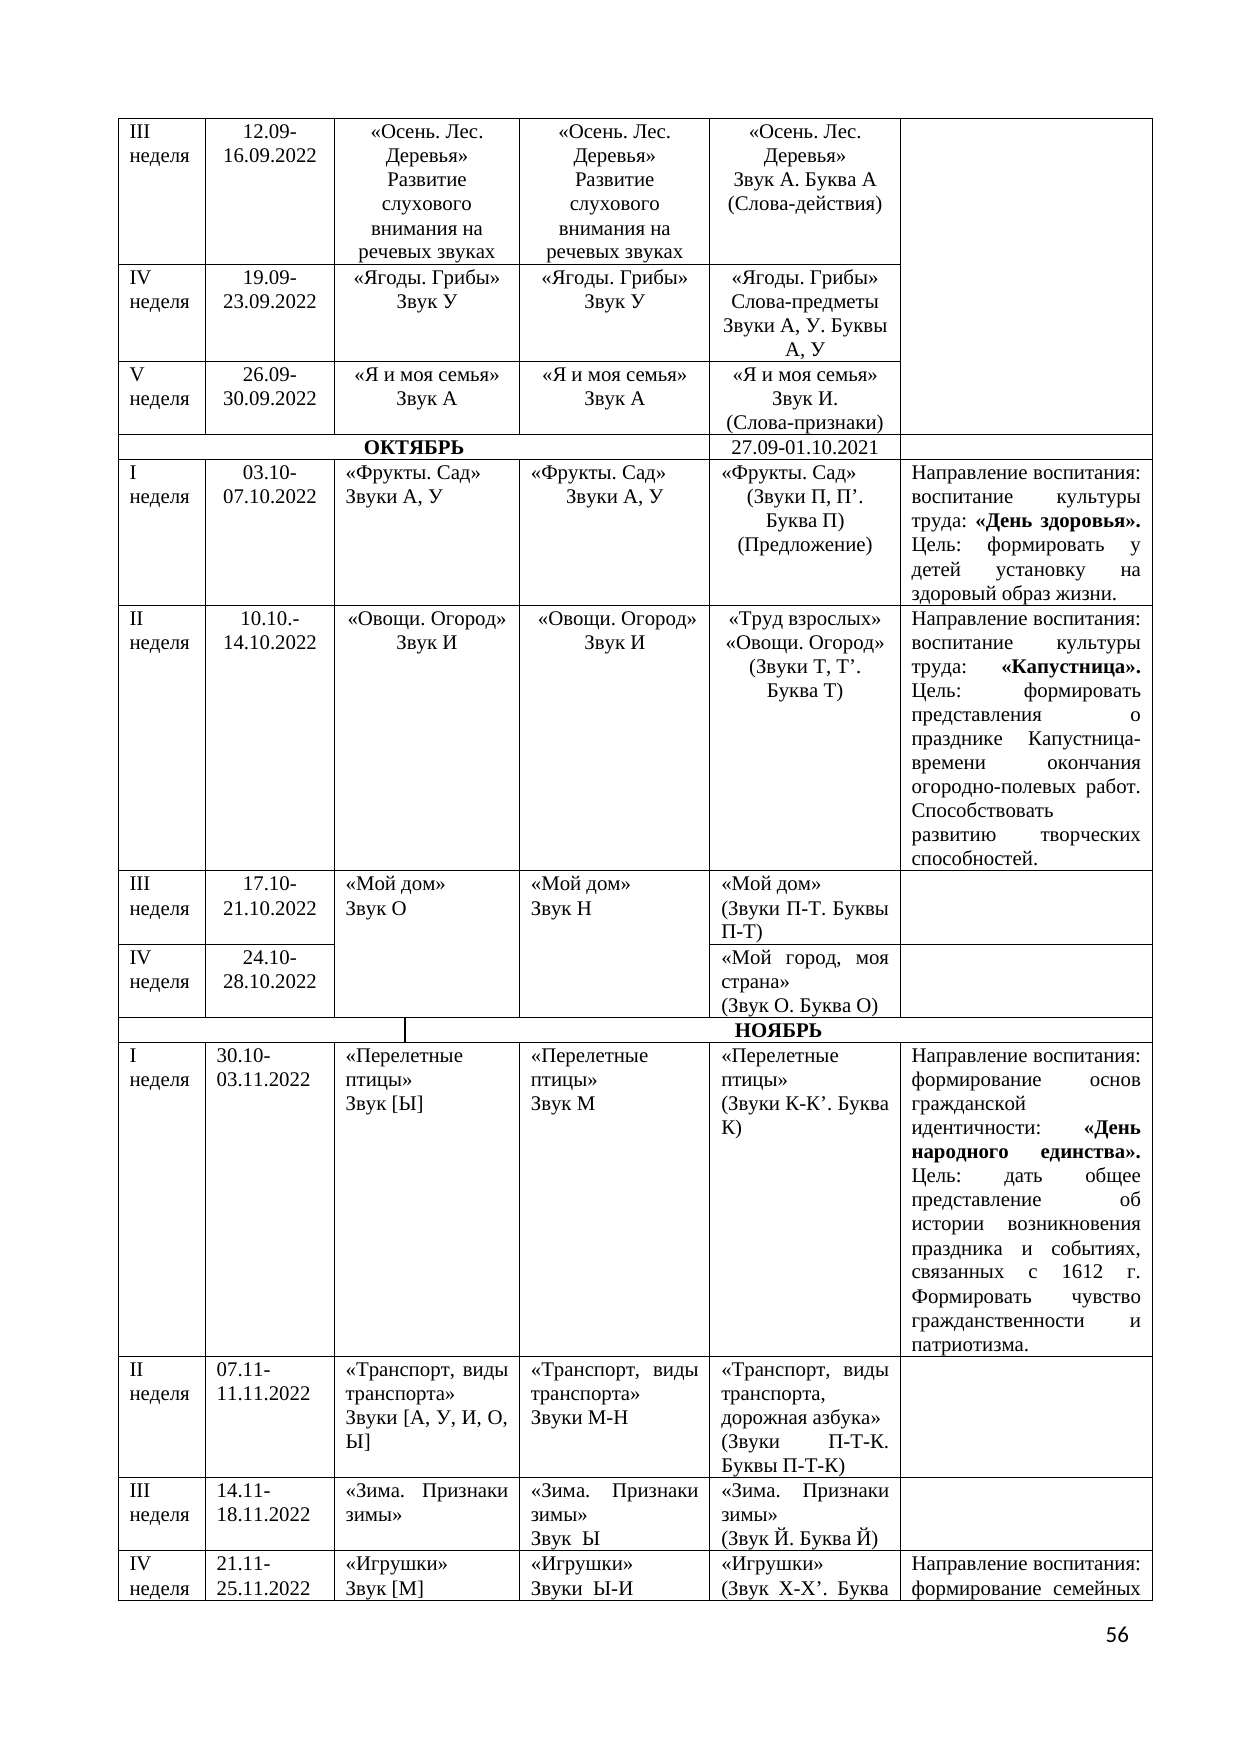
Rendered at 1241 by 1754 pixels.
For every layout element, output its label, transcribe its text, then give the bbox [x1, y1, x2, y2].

table_cell «Мой дом» (Звуки П-Т. Буквы П-Т) [710, 871, 900, 943]
table_cell «Мой дом» Звук Н [520, 871, 709, 1017]
table_cell [901, 435, 1152, 459]
table_cell «Транспорт, виды транспорта» Звуки [А, У, И, О, Ы] [335, 1357, 519, 1477]
table_cell «Осень. Лес. Деревья» Развитие слухового внимания на речевых звуках [520, 119, 709, 263]
table_cell III неделя [119, 871, 205, 943]
table_cell «Игрушки» Звуки Ы-И [520, 1551, 709, 1599]
table_cell [119, 1018, 404, 1042]
table_cell 10.10.-14.10.2022 [206, 606, 334, 870]
table_cell 27.09-01.10.2021 [710, 435, 900, 459]
table_cell [901, 871, 1152, 943]
table_cell 19.09-23.09.2022 [206, 265, 334, 361]
table_cell «Ягоды. Грибы» Звук У [335, 265, 519, 361]
table_cell 21.11-25.11.2022 [206, 1551, 334, 1599]
table_cell «Осень. Лес. Деревья» Звук А. Буква А (Слова-действия) [710, 119, 900, 263]
table_cell «Я и моя семья» Звук А [520, 362, 709, 434]
table_cell «Перелетные птицы» (Звуки К-К’. Буква К) [710, 1043, 900, 1356]
table_cell ОКТЯБРЬ [119, 435, 709, 459]
table_cell «Мой город, моя страна» (Звук О. Буква О) [710, 945, 900, 1017]
table_cell «Фрукты. Сад» Звуки А, У [520, 460, 709, 604]
table_cell 14.11-18.11.2022 [206, 1478, 334, 1550]
table_cell «Ягоды. Грибы» Слова-предметы Звуки А, У. Буквы А, У [710, 265, 900, 361]
table_cell «Я и моя семья» Звук И. (Слова-признаки) [710, 362, 900, 434]
table_cell 24.10-28.10.2022 [206, 945, 334, 1017]
table_cell «Транспорт, виды транспорта» Звуки М-Н [520, 1357, 709, 1477]
table_cell Направление воспитания: воспитание культуры труда: «День здоровья». Цель: формировать у детей установку на здоровый образ жизни. [901, 460, 1152, 604]
table_cell V неделя [119, 362, 205, 434]
table_cell III неделя [119, 1478, 205, 1550]
table_cell «Игрушки» Звук [М] [335, 1551, 519, 1599]
table_cell [901, 1357, 1152, 1477]
table_cell «Труд взрослых» «Овощи. Огород» (Звуки Т, Т’. Буква Т) [710, 606, 900, 870]
table_cell «Зима. Признаки зимы» (Звук Й. Буква Й) [710, 1478, 900, 1550]
table_cell Направление воспитания: воспитание культуры труда: «Капустница». Цель: формировать представления о празднике Капустница-времени окончания огородно-полевых работ. Способствовать развитию творческих способностей. [901, 606, 1152, 870]
table_cell II неделя [119, 1357, 205, 1477]
table_cell «Я и моя семья» Звук А [335, 362, 519, 434]
table_cell «Фрукты. Сад» Звуки А, У [335, 460, 519, 604]
table_cell 17.10-21.10.2022 [206, 871, 334, 943]
table_cell 03.10-07.10.2022 [206, 460, 334, 604]
table_cell [901, 945, 1152, 1017]
table_cell «Перелетные птицы» Звук М [520, 1043, 709, 1356]
table_cell «Транспорт, виды транспорта, дорожная азбука» (Звуки П-Т-К. Буквы П-Т-К) [710, 1357, 900, 1477]
table_cell 12.09-16.09.2022 [206, 119, 334, 263]
table_cell IV неделя [119, 1551, 205, 1599]
table_cell III неделя [119, 119, 205, 263]
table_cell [710, 1551, 900, 1599]
table_cell «Зима. Признаки зимы» [335, 1478, 519, 1550]
table_cell 07.11-11.11.2022 [206, 1357, 334, 1477]
table_cell IV неделя [119, 945, 205, 1017]
table_cell «Перелетные птицы» Звук [Ы] [335, 1043, 519, 1356]
table_cell «Овощи. Огород» Звук И [335, 606, 519, 870]
table_cell «Осень. Лес. Деревья» Развитие слухового внимания на речевых звуках [335, 119, 519, 263]
table_cell «Овощи. Огород» Звук И [520, 606, 709, 870]
table_cell Направление воспитания: формирование основ гражданской идентичности: «День народного единства». Цель: дать общее представление об истории возникновения праздника и событиях, связанных с 1612 г. Формировать чувство гражданственности и патриотизма. [901, 1043, 1152, 1356]
table_cell I неделя [119, 460, 205, 604]
table_cell 26.09-30.09.2022 [206, 362, 334, 434]
table_cell [901, 1478, 1152, 1550]
table_cell II неделя [119, 606, 205, 870]
table_cell 30.10-03.11.2022 [206, 1043, 334, 1356]
table_cell «Зима. Признаки зимы» Звук Ы [520, 1478, 709, 1550]
table_cell «Мой дом» Звук О [335, 871, 519, 1017]
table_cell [901, 1551, 1152, 1599]
table_cell НОЯБРЬ [406, 1018, 1152, 1042]
table_cell IV неделя [119, 265, 205, 361]
table_cell «Фрукты. Сад» (Звуки П, П’. Буква П) (Предложение) [710, 460, 900, 604]
table_cell I неделя [119, 1043, 205, 1356]
table_cell «Ягоды. Грибы» Звук У [520, 265, 709, 361]
